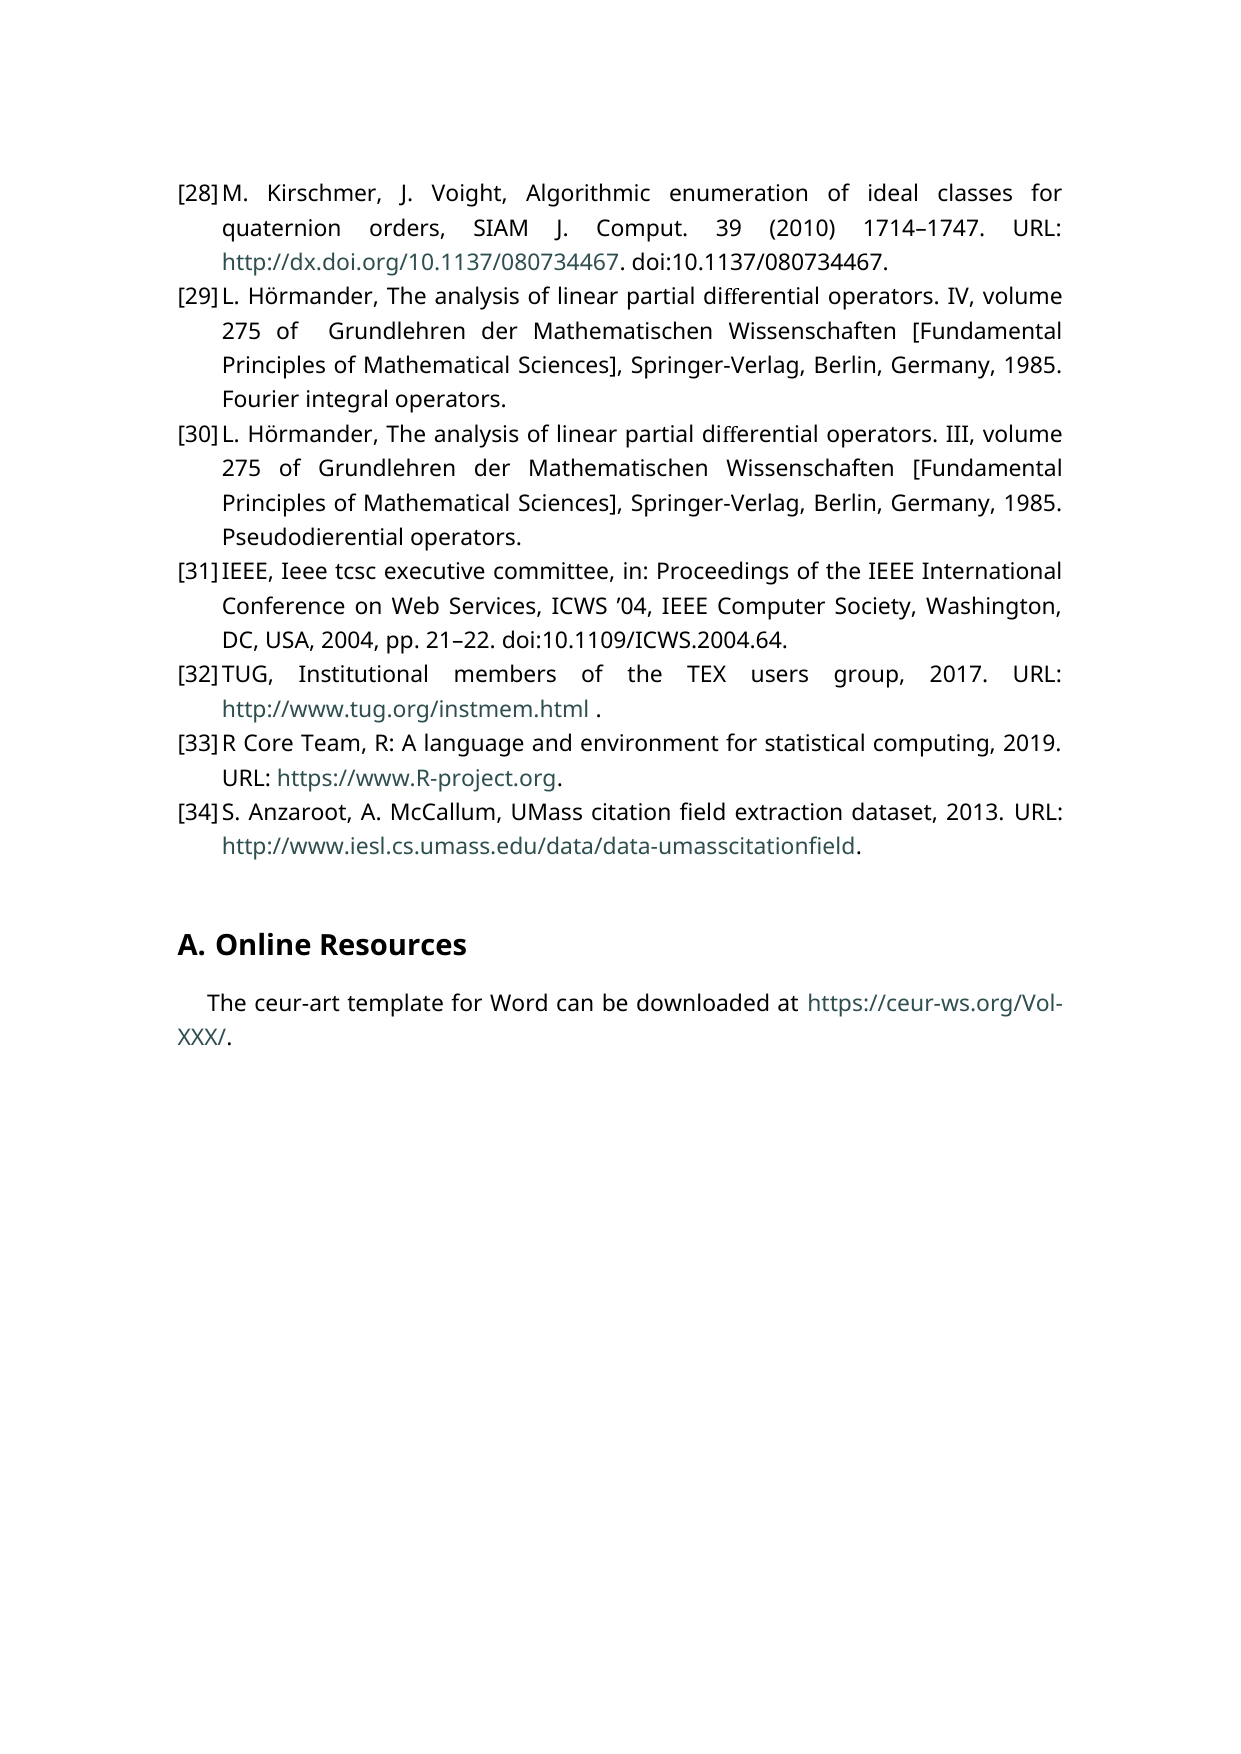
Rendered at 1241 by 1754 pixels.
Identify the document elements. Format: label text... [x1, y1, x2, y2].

text L. Hörmander, The analysis of linear partial differential operators. III, volume 275 of Grundlehren der Mathematischen Wissenschaften [Fundamental Principles of Mathematical Sciences], Springer-Verlag, Berlin, Germany, 1985. Pseudodierential operators. [177, 418, 1063, 552]
text IEEE, Ieee tcsc executive committee, in: Proceedings of the IEEE International Conference on Web Services, ICWS ’04, IEEE Computer Society, Washington, DC, USA, 2004, pp. 21–22. doi:10.1109/ICWS.2004.64. [177, 555, 1063, 655]
text Online Resources [177, 924, 1063, 964]
text M. Kirschmer, J. Voight, Algorithmic enumeration of ideal classes for quaternion orders, SIAM J. Comput. 39 (2010) 1714–1747. URL: http://dx.doi.org/10.1137/080734467. doi:10.1137/080734467. [177, 177, 1063, 277]
text L. Hörmander, The analysis of linear partial differential operators. IV, volume 275 of Grundlehren der Mathematischen Wissenschaften [Fundamental Principles of Mathematical Sciences], Springer-Verlag, Berlin, Germany, 1985. Fourier integral operators. [177, 280, 1063, 415]
text The ceur-art template for Word can be downloaded at https://ceur-ws.org/Vol-XXX/. [177, 986, 1063, 1052]
text S. Anzaroot, A. McCallum, UMass citation field extraction dataset, 2013. URL: http://www.iesl.cs.umass.edu/data/data-umasscitationfield. [177, 796, 1063, 862]
text R Core Team, R: A language and environment for statistical computing, 2019. URL: https://www.R-project.org. [177, 727, 1063, 793]
text TUG, Institutional members of the TEX users group, 2017. URL: http://www.tug.org/instmem.html . [177, 658, 1063, 724]
